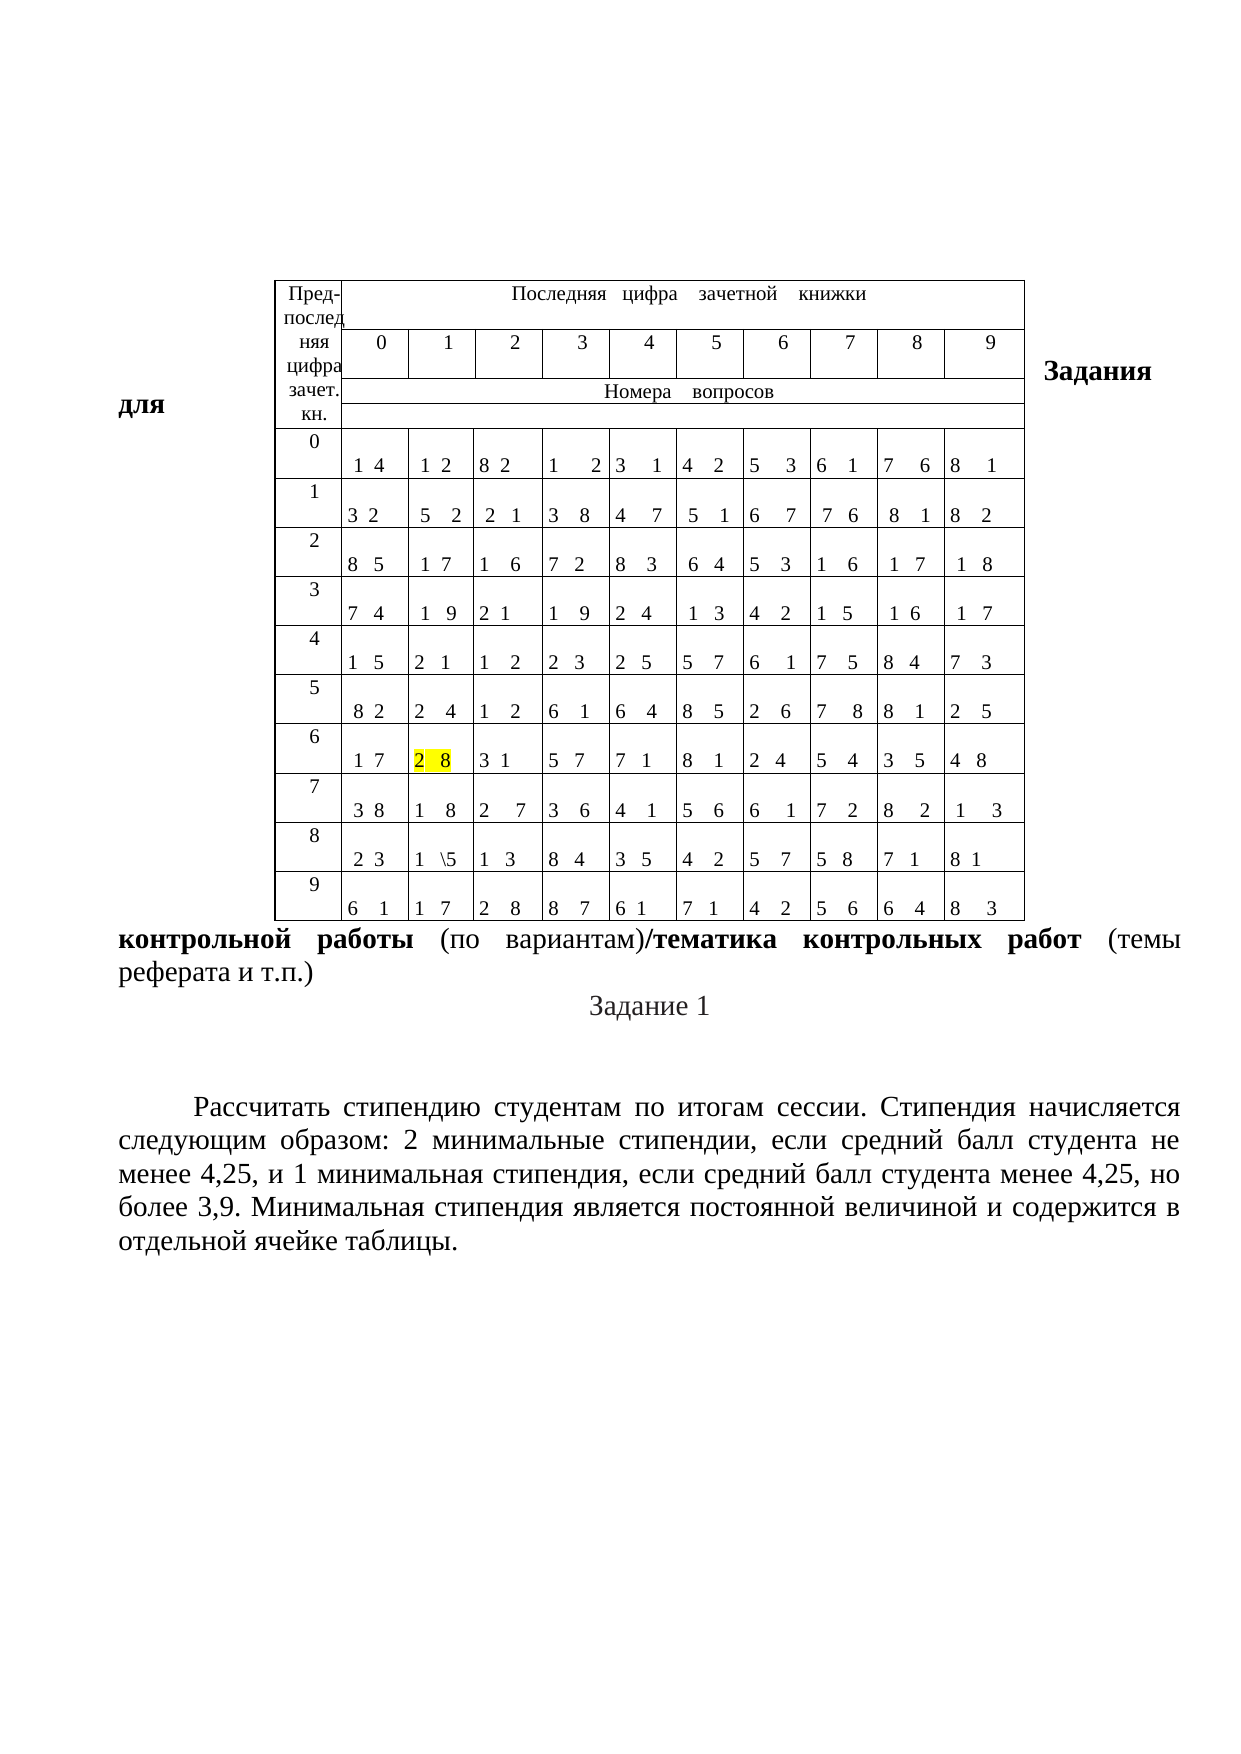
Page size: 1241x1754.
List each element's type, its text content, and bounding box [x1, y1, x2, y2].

table_cell 8 1 [878, 479, 944, 527]
table_cell 3 1 [474, 724, 542, 772]
table_cell 7 5 [811, 626, 877, 674]
text Рассчитать стипендию студентам по итогам сессии. Стипендия начисляется следующим образом: 2 минимальные стипендии, если средний балл студента не менее 4,25, и 1 минимальная стипендия, если средний балл студента менее 4,25, но более 3,9. Минимальная стипендия является постоянной величиной и содержится в отдельной ячейке таблицы. [118, 1089, 1181, 1256]
table_cell 1 3 [677, 577, 743, 625]
table_cell 5 3 [744, 429, 810, 477]
table_cell 3 5 [610, 823, 676, 871]
table_cell 2 [276, 528, 341, 576]
table_cell 8 4 [878, 626, 944, 674]
table_cell 1 7 [409, 872, 473, 920]
table_cell 2 1 [474, 577, 542, 625]
table_cell 5 8 [811, 823, 877, 871]
table_cell 6 1 [610, 872, 676, 920]
table_cell 6 7 [744, 479, 810, 527]
table_cell 3 8 [342, 774, 408, 822]
table_cell 5 2 [409, 479, 473, 527]
table_cell 0 [342, 330, 408, 378]
table_cell 8 4 [543, 823, 609, 871]
table_cell 8 7 [543, 872, 609, 920]
table_cell 8 1 [945, 823, 1024, 871]
table_cell 3 2 [342, 479, 408, 527]
table_cell 6 [744, 330, 810, 378]
table_cell 3 5 [878, 724, 944, 772]
table_cell 7 3 [945, 626, 1024, 674]
table_cell 6 1 [744, 626, 810, 674]
table_cell 1 4 [342, 429, 408, 477]
table_cell 4 2 [677, 429, 743, 477]
table_cell 2 4 [744, 724, 810, 772]
table_cell 2 1 [474, 479, 542, 527]
table_cell 2 4 [409, 675, 473, 723]
table_cell 7 6 [811, 479, 877, 527]
table_cell 1 [276, 479, 341, 527]
table_cell 8 1 [878, 675, 944, 723]
table_cell 2 5 [945, 675, 1024, 723]
table_cell 6 1 [811, 429, 877, 477]
table_cell 7 [276, 774, 341, 822]
table_cell 8 2 [945, 479, 1024, 527]
table_cell 1 8 [409, 774, 473, 822]
table_cell [342, 404, 1024, 428]
table_cell 2 8 [409, 724, 473, 772]
table_cell 1 7 [342, 724, 408, 772]
table_cell 6 4 [878, 872, 944, 920]
table_cell 8 5 [677, 675, 743, 723]
table_cell 1 [409, 330, 475, 378]
table_cell 8 2 [878, 774, 944, 822]
table_cell 8 1 [677, 724, 743, 772]
table_cell 2 3 [342, 823, 408, 871]
table_cell 5 7 [744, 823, 810, 871]
table_cell 5 6 [677, 774, 743, 822]
table_cell 1 7 [878, 528, 944, 576]
table_cell 1 6 [878, 577, 944, 625]
table_cell 1 6 [474, 528, 542, 576]
table_cell 5 7 [677, 626, 743, 674]
table_cell 8 2 [474, 429, 542, 477]
table_header Пред-последняя цифра зачет. кн. [276, 281, 341, 428]
table_cell 2 3 [543, 626, 609, 674]
table_cell 4 7 [610, 479, 676, 527]
table_cell 2 7 [474, 774, 542, 822]
table_cell 8 [276, 823, 341, 871]
table_cell 7 2 [811, 774, 877, 822]
table_cell 8 3 [945, 872, 1024, 920]
table_cell 1 3 [474, 823, 542, 871]
table_cell 1 \5 [409, 823, 473, 871]
table_cell 4 2 [677, 823, 743, 871]
table_cell 8 5 [342, 528, 408, 576]
table_cell 8 2 [342, 675, 408, 723]
table_cell 4 2 [744, 872, 810, 920]
table_cell 3 [543, 330, 609, 378]
table_cell 3 6 [543, 774, 609, 822]
table_cell 5 [677, 330, 743, 378]
table_cell 7 1 [878, 823, 944, 871]
table_cell 7 1 [610, 724, 676, 772]
table_cell 7 [811, 330, 877, 378]
table_cell 4 [276, 626, 341, 674]
table_cell 5 1 [677, 479, 743, 527]
table_cell 3 8 [543, 479, 609, 527]
table_cell 7 6 [878, 429, 944, 477]
table_cell 7 2 [543, 528, 609, 576]
table_cell 1 2 [474, 626, 542, 674]
table_cell 5 [276, 675, 341, 723]
table_cell 2 4 [610, 577, 676, 625]
table_cell 6 4 [610, 675, 676, 723]
table_cell 2 8 [474, 872, 542, 920]
table_cell 8 [878, 330, 944, 378]
table_cell 1 6 [811, 528, 877, 576]
table_cell 2 [476, 330, 542, 378]
table_cell 1 5 [811, 577, 877, 625]
table_cell 8 1 [945, 429, 1024, 477]
table_cell 2 5 [610, 626, 676, 674]
table_cell 4 1 [610, 774, 676, 822]
table_cell 1 3 [945, 774, 1024, 822]
table_cell 4 [610, 330, 676, 378]
table_cell 7 4 [342, 577, 408, 625]
table_cell 9 [276, 872, 341, 920]
table_cell 6 1 [342, 872, 408, 920]
table_cell 8 3 [610, 528, 676, 576]
table_cell 5 3 [744, 528, 810, 576]
table_cell 6 1 [543, 675, 609, 723]
table_cell 2 [543, 429, 609, 477]
table_cell 5 7 [543, 724, 609, 772]
table_cell 1 2 [409, 429, 473, 477]
table_cell 5 6 [811, 872, 877, 920]
table_cell 6 4 [677, 528, 743, 576]
table_cell 5 4 [811, 724, 877, 772]
table_cell 2 6 [744, 675, 810, 723]
table_cell 2 1 [409, 626, 473, 674]
table_cell 1 9 [543, 577, 609, 625]
table_cell 0 [276, 429, 341, 477]
table_cell 1 7 [409, 528, 473, 576]
table_cell Номера вопросов [342, 379, 1024, 403]
table_cell 7 8 [811, 675, 877, 723]
table_cell 6 1 [744, 774, 810, 822]
table_cell 3 [276, 577, 341, 625]
table_cell 4 2 [744, 577, 810, 625]
table_cell 7 1 [677, 872, 743, 920]
table_cell 1 2 [474, 675, 542, 723]
table_cell 1 7 [945, 577, 1024, 625]
table_cell 4 8 [945, 724, 1024, 772]
text Задания для контрольной работы (по вариантам)/тематика контрольных работ (темы реферата и т.п.) [118, 353, 1181, 988]
table_cell 9 [945, 330, 1024, 378]
table_cell 3 1 [610, 429, 676, 477]
table_cell 1 5 [342, 626, 408, 674]
text Задание 1 [118, 988, 1181, 1022]
table_header Последняя цифра зачетной книжки [342, 281, 1024, 329]
table_cell 6 [276, 724, 341, 772]
table_cell 1 9 [409, 577, 473, 625]
table_cell 1 8 [945, 528, 1024, 576]
